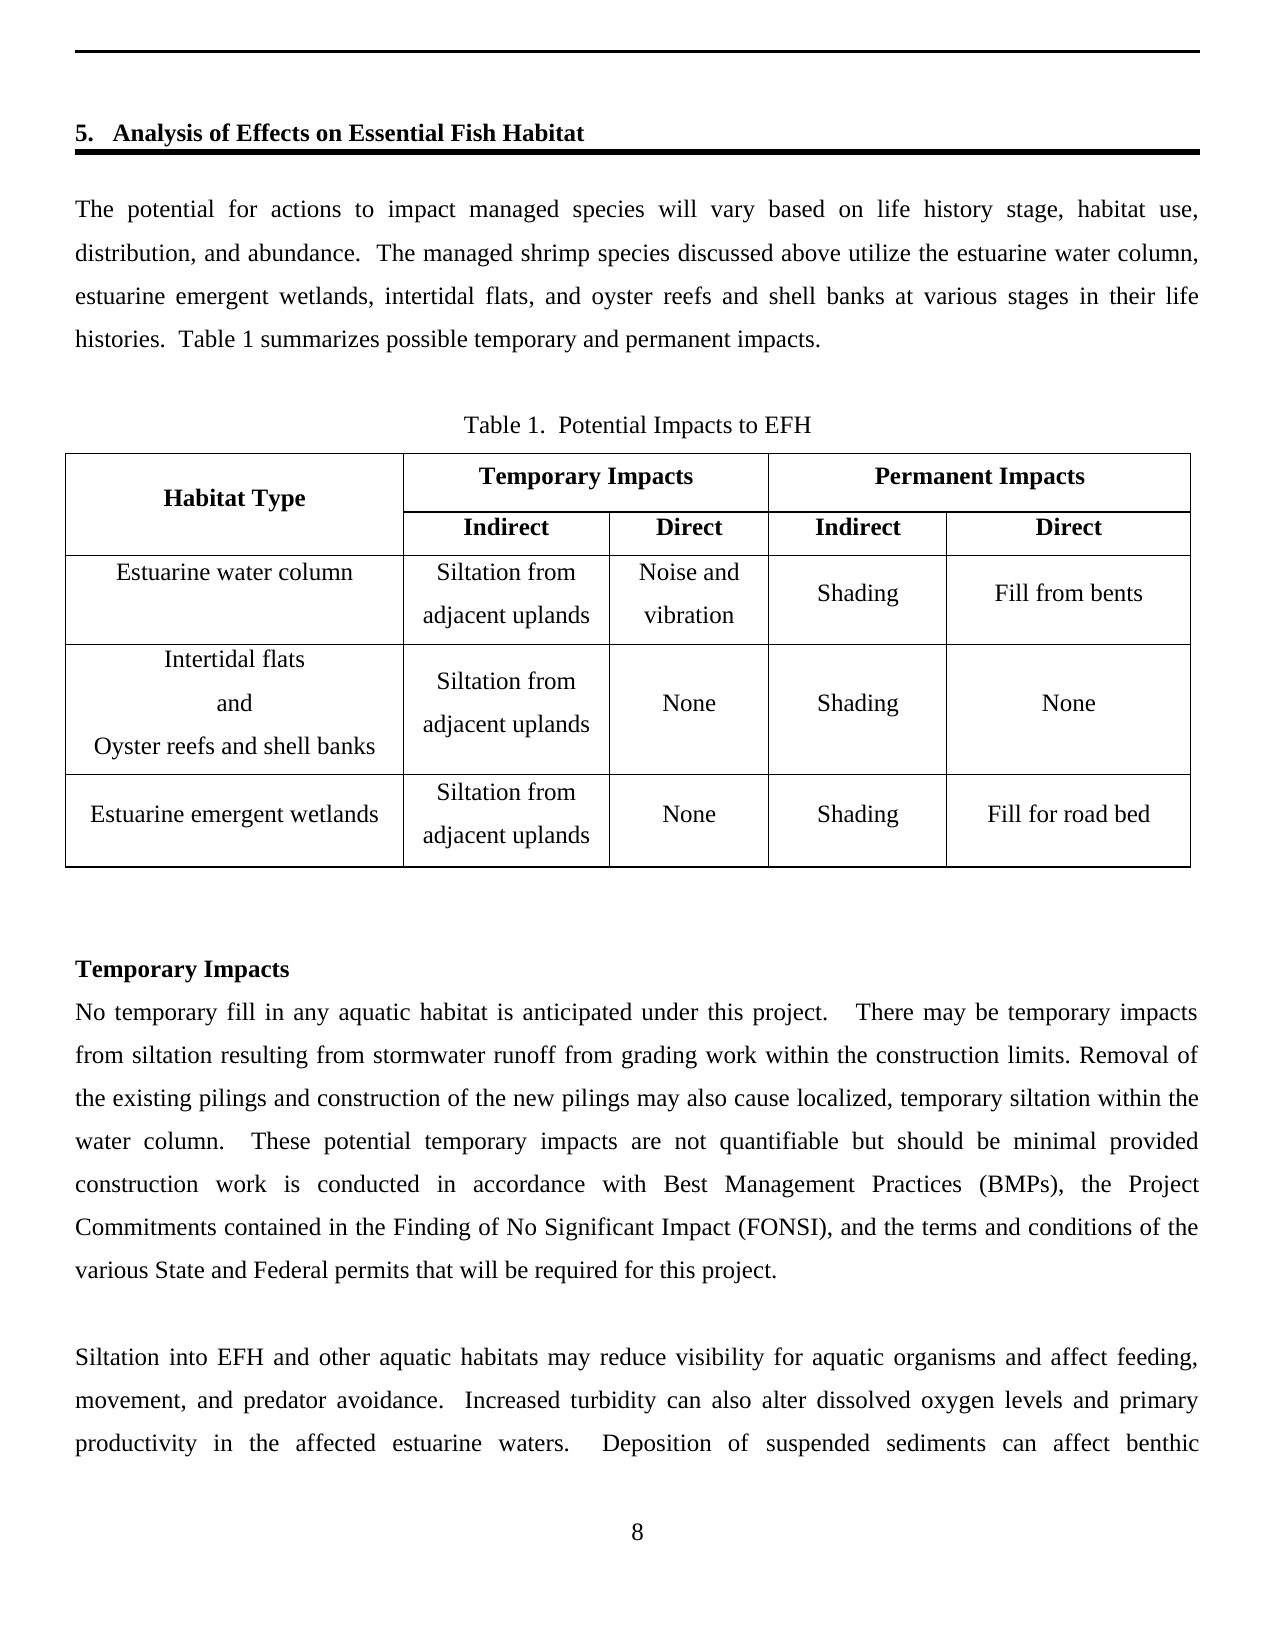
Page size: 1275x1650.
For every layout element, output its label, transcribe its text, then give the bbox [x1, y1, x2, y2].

text No temporary fill in any aquatic habitat is anticipated under this project. There may be temporary impacts from siltation resulting from stormwater runoff from grading work within the construction limits. Removal of the existing pilings and construction of the new pilings may also cause localized, temporary siltation within the water column. These potential temporary impacts are not quantifiable but should be minimal provided construction work is conducted in accordance with Best Management Practices (BMPs), the Project Commitments contained in the Finding of No Significant Impact (FONSI), and the terms and conditions of the various State and Federal permits that will be required for this project. [75, 997, 1200, 1284]
table_cell None [610, 645, 768, 774]
table_header Habitat Type [66, 454, 403, 555]
title Analysis of Effects on Essential Fish Habitat [75, 118, 1200, 149]
table_cell Shading [769, 775, 946, 866]
table_cell None [947, 645, 1190, 774]
table_cell Direct [610, 513, 768, 555]
table_cell Indirect [404, 513, 609, 555]
table_cell Siltation from adjacent uplands [404, 556, 609, 643]
table_cell Shading [769, 556, 946, 643]
text Table 1. Potential Impacts to EFH [75, 410, 1200, 439]
table_cell Direct [947, 513, 1190, 555]
table_cell Fill for road bed [947, 775, 1190, 866]
table_cell Noise and vibration [610, 556, 768, 643]
table_header Temporary Impacts [404, 454, 768, 511]
text The potential for actions to impact managed species will vary based on life history stage, habitat use, distribution, and abundance. The managed shrimp species discussed above utilize the estuarine water column, estuarine emergent wetlands, intertidal flats, and oyster reefs and shell banks at various stages in their life histories. Table 1 summarizes possible temporary and permanent impacts. [75, 194, 1200, 353]
table_cell Estuarine water column [66, 556, 403, 643]
table_cell None [610, 775, 768, 866]
table_cell Fill from bents [947, 556, 1190, 643]
table_cell Intertidal flats and Oyster reefs and shell banks [66, 645, 403, 774]
table_cell Siltation from adjacent uplands [404, 645, 609, 774]
table_cell Indirect [769, 513, 946, 555]
table_cell Siltation from adjacent uplands [404, 775, 609, 866]
table_cell Estuarine emergent wetlands [66, 775, 403, 866]
text Temporary Impacts [75, 954, 1200, 982]
table_cell Shading [769, 645, 946, 774]
table_header Permanent Impacts [769, 454, 1190, 511]
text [75, 1342, 1200, 1457]
